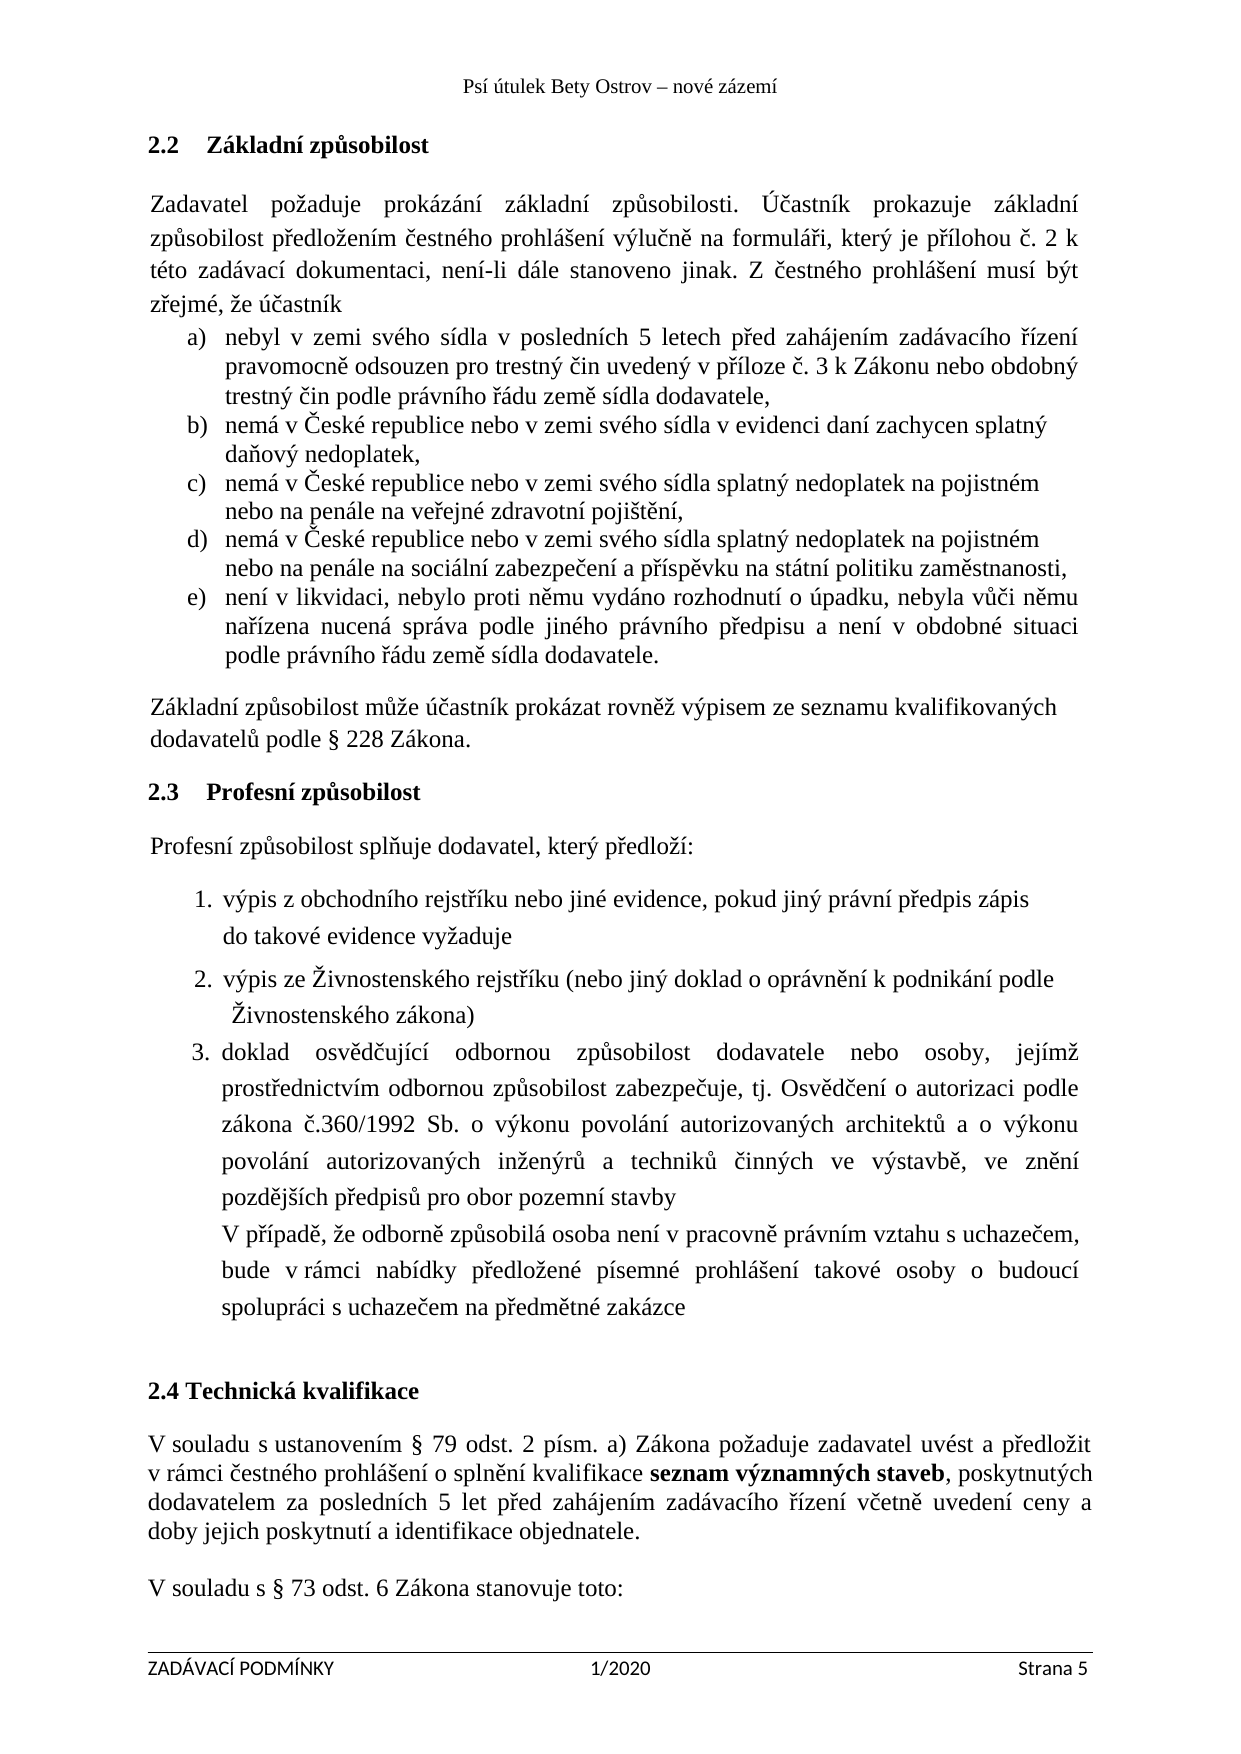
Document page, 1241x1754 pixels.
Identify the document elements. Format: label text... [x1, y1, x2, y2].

list nebyl v zemi svého sídla v posledních 5 letech před zahájením zadávacího řízení pravomocně odsouzen pro trestný čin uvedený v příloze č. 3 k Zákonu nebo obdobný trestný čin podle právního řádu země sídla dodavatele, [187, 322, 1079, 410]
list výpis z obchodního rejstříku nebo jiné evidence, pokud jiný právní předpis zápis do takové evidence vyžaduje [194, 884, 1044, 950]
list nemá v České republice nebo v zemi svého sídla splatný nedoplatek na pojistném nebo na penále na sociální zabezpečení a příspěvku na státní politiku zaměstnanosti, [187, 525, 1079, 582]
list výpis ze Živnostenského rejstříku (nebo jiný doklad o oprávnění k podnikání podle [194, 964, 1079, 992]
text Zadavatel požaduje prokázání základní způsobilosti. Účastník prokazuje základní způsobilost předložením čestného prohlášení výlučně na formuláři, který je přílohou č. 2 k této zadávací dokumentaci, není-li dále stanoveno jinak. Z čestného prohlášení musí být zřejmé, že účastník [150, 189, 1079, 317]
list nemá v České republice nebo v zemi svého sídla v evidenci daní zachycen splatný daňový nedoplatek, [187, 411, 1079, 468]
text V souladu s ustanovením § 79 odst. 2 písm. a) Zákona požaduje zadavatel uvést a předložit v rámci čestného prohlášení o splnění kvalifikace seznam významných staveb, poskytnutých dodavatelem za posledních 5 let před zahájením zadávacího řízení včetně uvedení ceny a doby jejich poskytnutí a identifikace objednatele. [148, 1429, 1093, 1544]
text 3. doklad osvědčující odbornou způsobilost dodavatele nebo osoby, jejímž prostřednictvím odbornou způsobilost zabezpečuje, tj. Osvědčení o autorizaci podle zákona č.360/1992 Sb. o výkonu povolání autorizovaných architektů a o výkonu povolání autorizovaných inženýrů a techniků činných ve výstavbě, ve znění pozdějších předpisů pro obor pozemní stavby [148, 1037, 1079, 1211]
text V případě, že odborně způsobilá osoba není v pracovně právním vztahu s uchazečem, bude v rámci nabídky předložené písemné prohlášení takové osoby o budoucí spolupráci s uchazečem na předmětné zakázce [148, 1219, 1079, 1321]
text Základní způsobilost může účastník prokázat rovněž výpisem ze seznamu kvalifikovaných dodavatelů podle § 228 Zákona. [150, 692, 1079, 753]
list není v likvidaci, nebylo proti němu vydáno rozhodnutí o úpadku, nebyla vůči němu nařízena nucená správa podle jiného právního předpisu a není v obdobné situaci podle právního řádu země sídla dodavatele. [187, 582, 1079, 669]
text 2.4 Technická kvalifikace [148, 1376, 1093, 1404]
list nemá v České republice nebo v zemi svého sídla splatný nedoplatek na pojistném nebo na penále na veřejné zdravotní pojištění, [187, 468, 1079, 525]
text Profesní způsobilost splňuje dodavatel, který předloží: [150, 831, 1093, 860]
text V souladu s § 73 odst. 6 Zákona stanovuje toto: [148, 1573, 1093, 1602]
text 2.2 Základní způsobilost [148, 130, 1093, 159]
text Živnostenského zákona) [231, 1000, 1079, 1029]
text 2.3 Profesní způsobilost [148, 777, 1093, 806]
